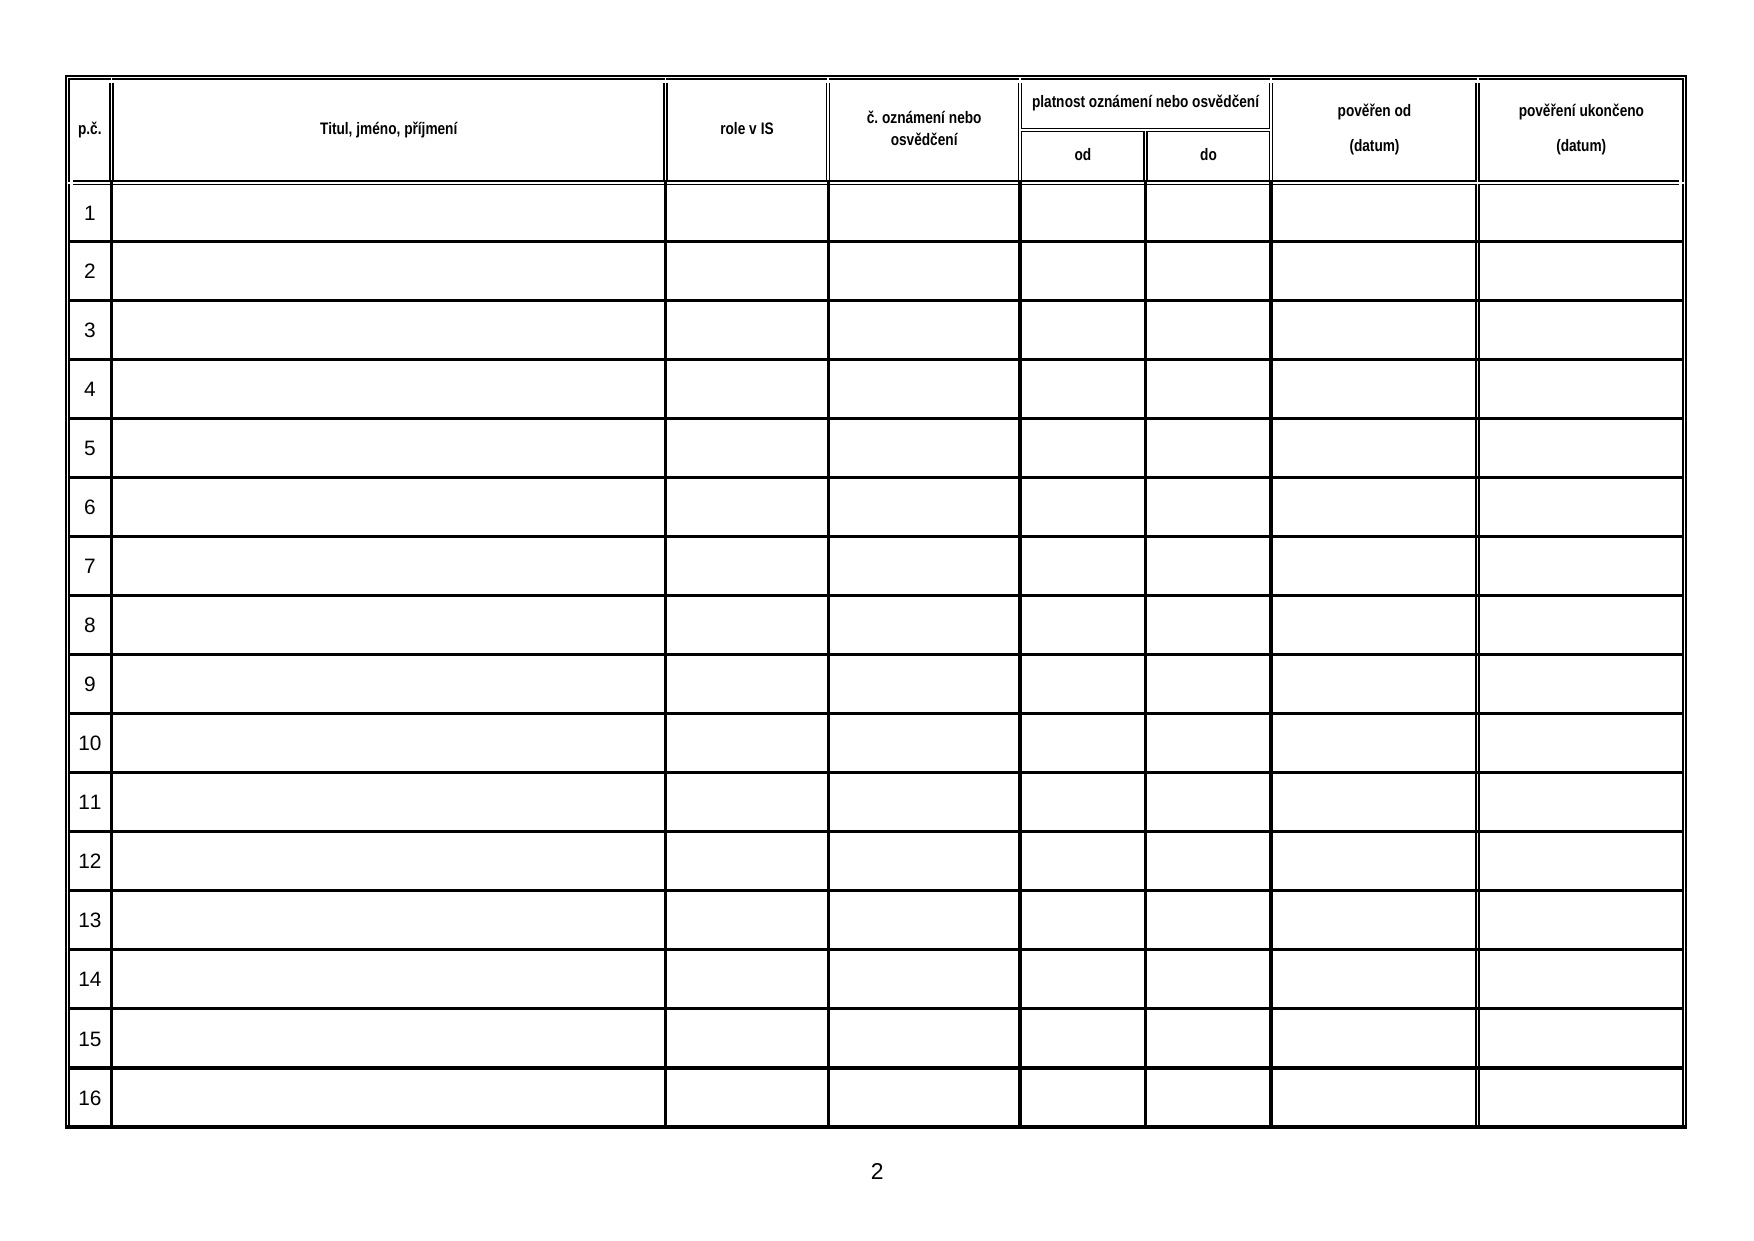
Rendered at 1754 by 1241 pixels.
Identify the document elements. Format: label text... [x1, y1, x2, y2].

table_cell [113, 1010, 664, 1066]
table_cell [830, 420, 1018, 476]
table_cell [1273, 302, 1475, 358]
table_cell [1022, 479, 1144, 535]
table_cell [1147, 1010, 1269, 1066]
table_cell [1147, 302, 1269, 358]
table_cell [1022, 597, 1144, 653]
table_cell [1147, 951, 1269, 1007]
table_cell 8 [70, 597, 110, 653]
table_cell [1147, 833, 1269, 889]
table_cell 13 [70, 892, 110, 948]
table_cell [1273, 243, 1475, 298]
table_cell [113, 715, 664, 771]
table_cell [1147, 243, 1269, 298]
table_cell [1273, 538, 1475, 594]
table_cell [1022, 243, 1144, 298]
table_cell 4 [70, 361, 110, 417]
table_cell [113, 597, 664, 653]
table_cell 7 [70, 538, 110, 594]
table_cell [1022, 1070, 1144, 1125]
table_cell [1273, 833, 1475, 889]
table_cell [1273, 951, 1475, 1007]
table_cell [667, 243, 827, 298]
table_cell [1022, 774, 1144, 830]
table_cell [667, 420, 827, 476]
table_cell [1022, 302, 1144, 358]
table_cell [113, 656, 664, 712]
table_cell [830, 951, 1018, 1007]
table_cell 15 [70, 1010, 110, 1066]
table_cell [1022, 420, 1144, 476]
table_cell [1480, 420, 1682, 476]
table_cell 1 [68, 180, 110, 239]
table_cell [667, 1070, 827, 1125]
table_cell [667, 656, 827, 712]
table_cell [1022, 833, 1144, 889]
table_cell [1480, 1010, 1682, 1066]
table_cell 3 [70, 302, 110, 358]
table_header pověření ukončeno (datum) [1478, 79, 1682, 180]
table_cell [1022, 892, 1144, 948]
table_cell [1273, 774, 1475, 830]
table_cell [1273, 1070, 1475, 1125]
table_header Titul, jméno, příjmení [111, 77, 666, 180]
table_cell [830, 774, 1018, 830]
table_cell [667, 538, 827, 594]
table_cell [1480, 361, 1682, 417]
table_cell [113, 302, 664, 358]
table_header role v IS [666, 77, 828, 180]
table_cell 9 [70, 656, 110, 712]
table_cell [1147, 656, 1269, 712]
table_cell [1273, 185, 1475, 239]
table_cell [1022, 1010, 1144, 1066]
table_cell [1022, 656, 1144, 712]
table_cell [1273, 892, 1475, 948]
table_cell [1022, 538, 1144, 594]
table_cell [1480, 774, 1682, 830]
table_cell [667, 833, 827, 889]
table_cell [1273, 1010, 1475, 1066]
table_cell [830, 302, 1018, 358]
table_cell [1022, 185, 1144, 239]
table_cell 10 [70, 715, 110, 771]
table_cell [113, 951, 664, 1007]
table_cell [1147, 185, 1269, 239]
table_cell 5 [70, 420, 110, 476]
table_cell [1147, 361, 1269, 417]
table_header platnost oznámení nebo osvědčení [1020, 77, 1271, 128]
table_cell [113, 479, 664, 535]
table_cell [1478, 180, 1684, 239]
table_cell [830, 833, 1018, 889]
table_cell [830, 361, 1018, 417]
table_cell [1480, 538, 1682, 594]
table_cell [830, 715, 1018, 771]
table_cell [830, 538, 1018, 594]
table_cell [1273, 656, 1475, 712]
table_cell 11 [70, 774, 110, 830]
table_cell [1273, 715, 1475, 771]
table_cell 6 [70, 479, 110, 535]
table_cell 16 [70, 1070, 110, 1125]
table_header pověřen od (datum) [1271, 77, 1478, 180]
table_cell [667, 774, 827, 830]
table_cell [830, 597, 1018, 653]
table_cell [1480, 597, 1682, 653]
table_cell [113, 1070, 664, 1125]
table_cell [667, 597, 827, 653]
table_cell [1273, 479, 1475, 535]
table_cell [113, 538, 664, 594]
table_cell [1147, 597, 1269, 653]
table_cell 2 [70, 243, 110, 298]
table_cell [113, 774, 664, 830]
table_cell [667, 302, 827, 358]
table_cell 14 [70, 951, 110, 1007]
table_cell [667, 1010, 827, 1066]
table_cell [1480, 1070, 1682, 1125]
table_cell [667, 361, 827, 417]
table_cell [1480, 715, 1682, 771]
table_cell do [1148, 132, 1269, 180]
table_cell [113, 185, 664, 239]
table_cell [830, 1070, 1018, 1125]
table_cell [667, 479, 827, 535]
table_cell [113, 892, 664, 948]
table_header č. oznámení nebo osvědčení [828, 77, 1020, 180]
table_cell [1147, 420, 1269, 476]
table_cell [1480, 479, 1682, 535]
table_cell [830, 656, 1018, 712]
table_cell od [1022, 132, 1143, 180]
table_cell [113, 420, 664, 476]
table_cell [113, 361, 664, 417]
table_cell [1022, 361, 1144, 417]
table_cell [1480, 892, 1682, 948]
table_cell [830, 1010, 1018, 1066]
table_cell [1147, 538, 1269, 594]
table_cell [1147, 479, 1269, 535]
table_cell [1480, 243, 1682, 298]
table_cell [1273, 420, 1475, 476]
table_cell [1022, 715, 1144, 771]
table_cell [830, 185, 1018, 239]
table_cell [1273, 597, 1475, 653]
table_cell [1480, 833, 1682, 889]
table_cell [1147, 1070, 1269, 1125]
table_cell [113, 833, 664, 889]
table_header p.č. [70, 80, 111, 180]
table_cell [830, 892, 1018, 948]
table_cell [667, 892, 827, 948]
table_cell [1273, 361, 1475, 417]
table_cell [667, 715, 827, 771]
table_cell [1480, 951, 1682, 1007]
table_cell [1147, 892, 1269, 948]
table_cell 12 [70, 833, 110, 889]
table_cell [1022, 951, 1144, 1007]
table_cell [1147, 715, 1269, 771]
table_cell [113, 243, 664, 298]
table_cell [1147, 774, 1269, 830]
table_cell [1480, 656, 1682, 712]
table_cell [830, 479, 1018, 535]
table_cell [667, 951, 827, 1007]
table_cell [667, 185, 827, 239]
table_cell [1480, 302, 1682, 358]
table_cell [830, 243, 1018, 298]
